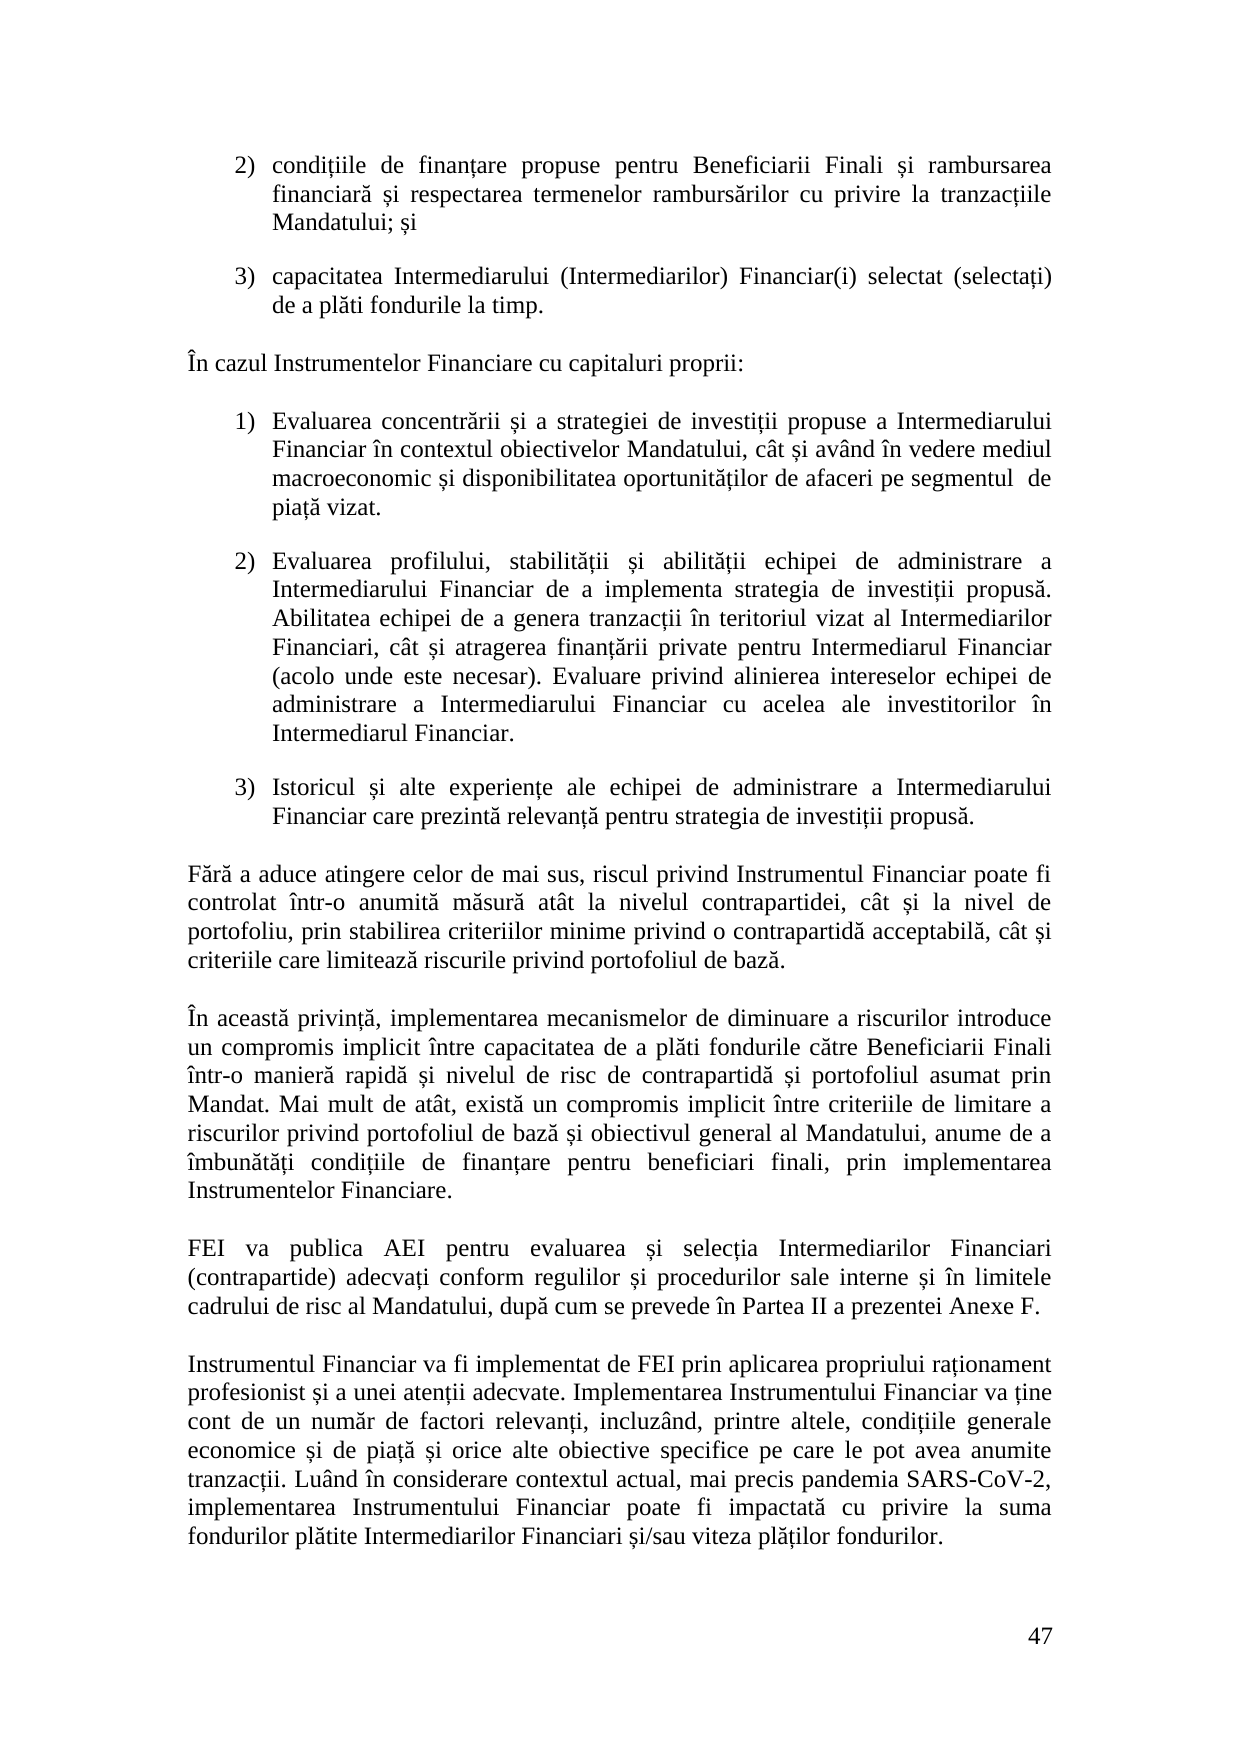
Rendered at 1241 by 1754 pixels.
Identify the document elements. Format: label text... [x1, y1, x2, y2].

text Fără a aduce atingere celor de mai sus, riscul privind Instrumentul Financiar poate fi controlat într-o anumită măsură atât la nivelul contrapartidei, cât și la nivel de portofoliu, prin stabilirea criteriilor minime privind o contrapartidă acceptabilă, cât și criteriile care limitează riscurile privind portofoliul de bază. [187, 859, 1053, 974]
list condițiile de finanțare propuse pentru Beneficiarii Finali și rambursarea financiară și respectarea termenelor rambursărilor cu privire la tranzacțiile Mandatului; și [234, 150, 1053, 236]
list Evaluarea concentrării și a strategiei de investiții propuse a Intermediarului Financiar în contextul obiectivelor Mandatului, cât și având în vedere mediul macroeconomic și disponibilitatea oportunităților de afaceri pe segmentul de piață vizat. [234, 406, 1053, 521]
list Istoricul și alte experiențe ale echipei de administrare a Intermediarului Financiar care prezintă relevanță pentru strategia de investiții propusă. [234, 772, 1053, 829]
list Evaluarea profilului, stabilității și abilității echipei de administrare a Intermediarului Financiar de a implementa strategia de investiții propusă. Abilitatea echipei de a genera tranzacții în teritoriul vizat al Intermediarilor Financiari, cât și atragerea finanțării private pentru Intermediarul Financiar (acolo unde este necesar). Evaluare privind alinierea intereselor echipei de administrare a Intermediarului Financiar cu acelea ale investitorilor în Intermediarul Financiar. [234, 546, 1053, 747]
list capacitatea Intermediarului (Intermediarilor) Financiar(i) selectat (selectați) de a plăti fondurile la timp. [234, 261, 1053, 319]
text Instrumentul Financiar va fi implementat de FEI prin aplicarea propriului raționament profesionist și a unei atenții adecvate. Implementarea Instrumentului Financiar va ține cont de un număr de factori relevanți, incluzând, printre altele, condițiile generale economice și de piață și orice alte obiective specifice pe care le pot avea anumite tranzacții. Luând în considerare contextul actual, mai precis pandemia SARS-CoV-2, implementarea Instrumentului Financiar poate fi impactată cu privire la suma fondurilor plătite Intermediarilor Financiari și/sau viteza plăților fondurilor. [187, 1349, 1053, 1550]
text În această privință, implementarea mecanismelor de diminuare a riscurilor introduce un compromis implicit între capacitatea de a plăti fondurile către Beneficiarii Finali într-o manieră rapidă și nivelul de risc de contrapartidă și portofoliul asumat prin Mandat. Mai mult de atât, există un compromis implicit între criteriile de limitare a riscurilor privind portofoliul de bază și obiectivul general al Mandatului, anume de a îmbunătăți condițiile de finanțare pentru beneficiari finali, prin implementarea Instrumentelor Financiare. [187, 1003, 1053, 1204]
text FEI va publica AEI pentru evaluarea și selecția Intermediarilor Financiari (contrapartide) adecvați conform regulilor și procedurilor sale interne și în limitele cadrului de risc al Mandatului, după cum se prevede în Partea II a prezentei Anexe F. [187, 1233, 1053, 1319]
text În cazul Instrumentelor Financiare cu capitaluri proprii: [187, 348, 1053, 377]
